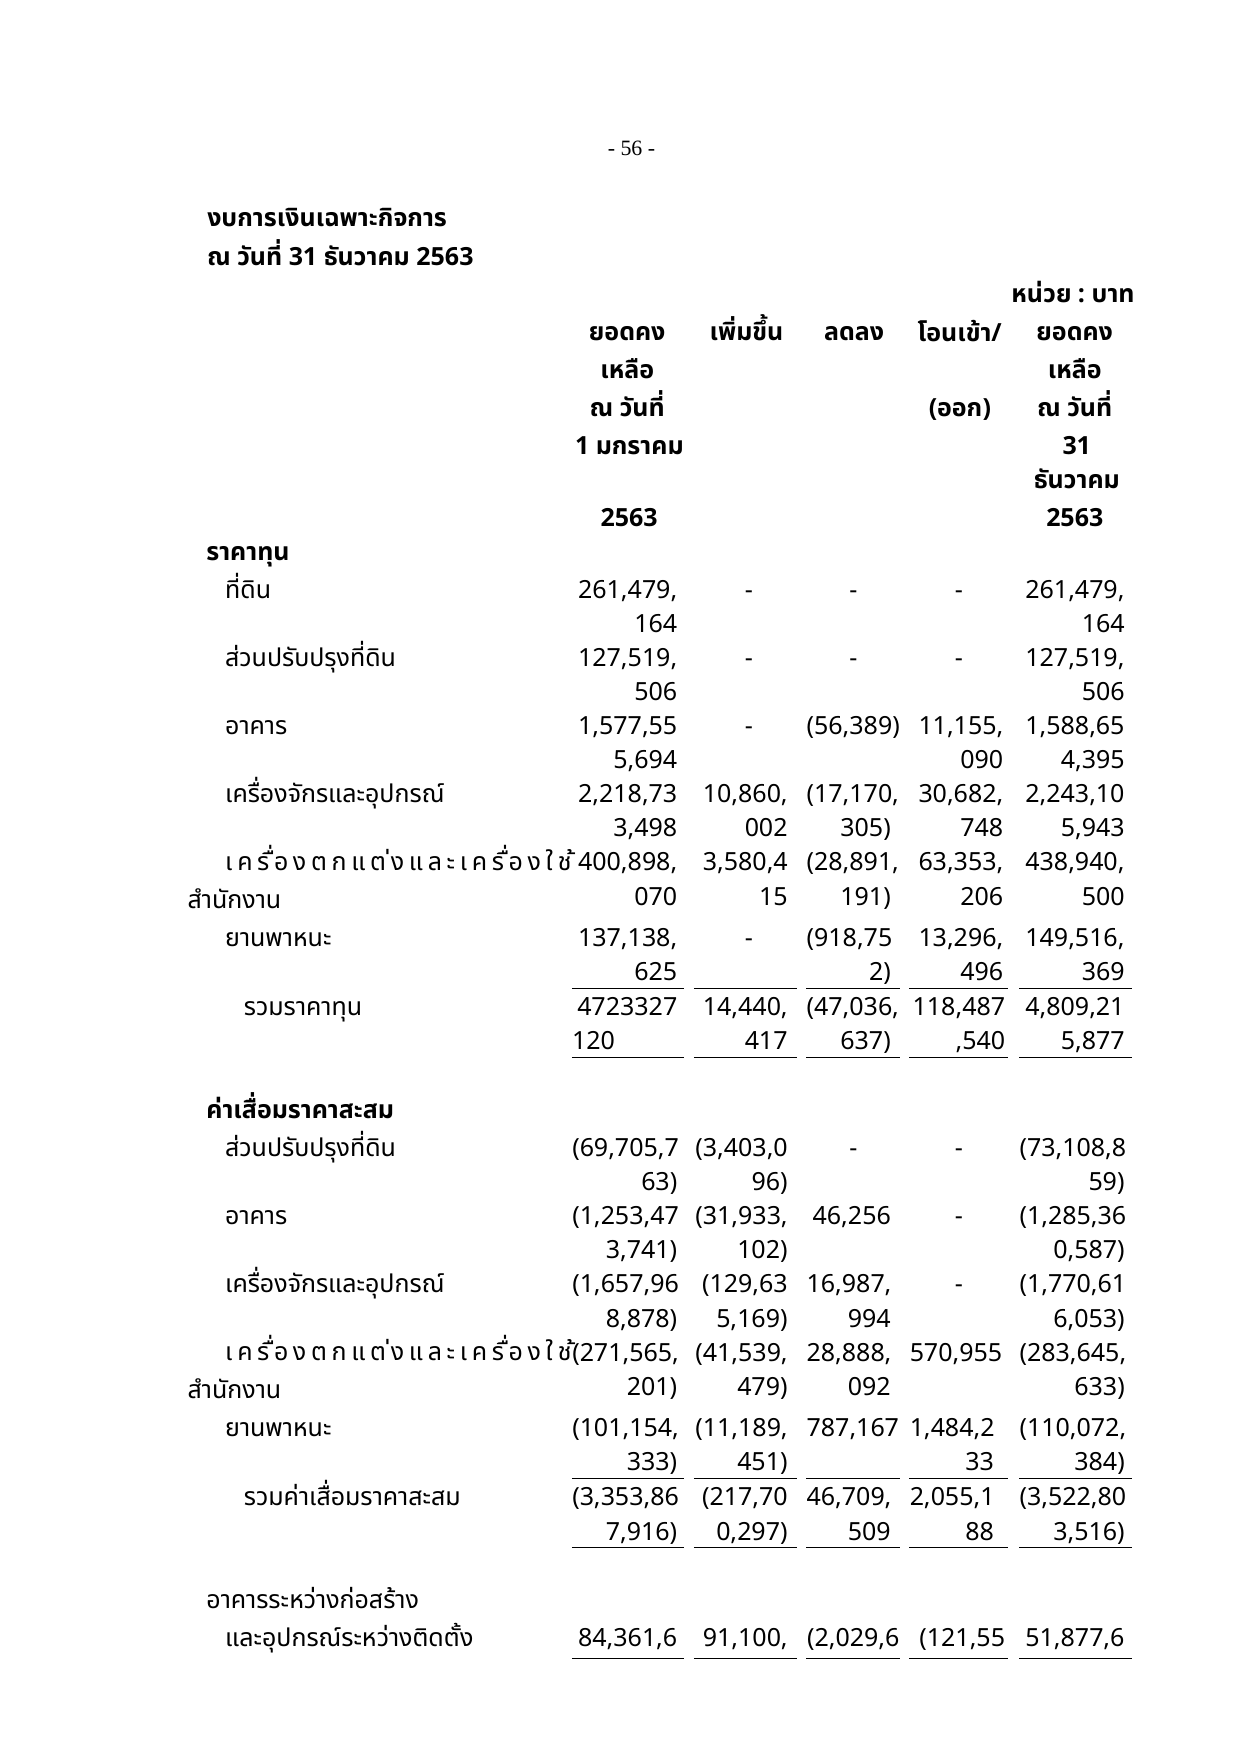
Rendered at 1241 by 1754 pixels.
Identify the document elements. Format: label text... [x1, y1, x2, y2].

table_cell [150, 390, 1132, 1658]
text หน่วย : บาท [187, 276, 1134, 314]
text งบการเงินเฉพาะกิจการ [150, 200, 1113, 238]
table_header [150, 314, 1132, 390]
text ณ วันที่ 31 ธันวาคม 2563 [150, 238, 1113, 276]
